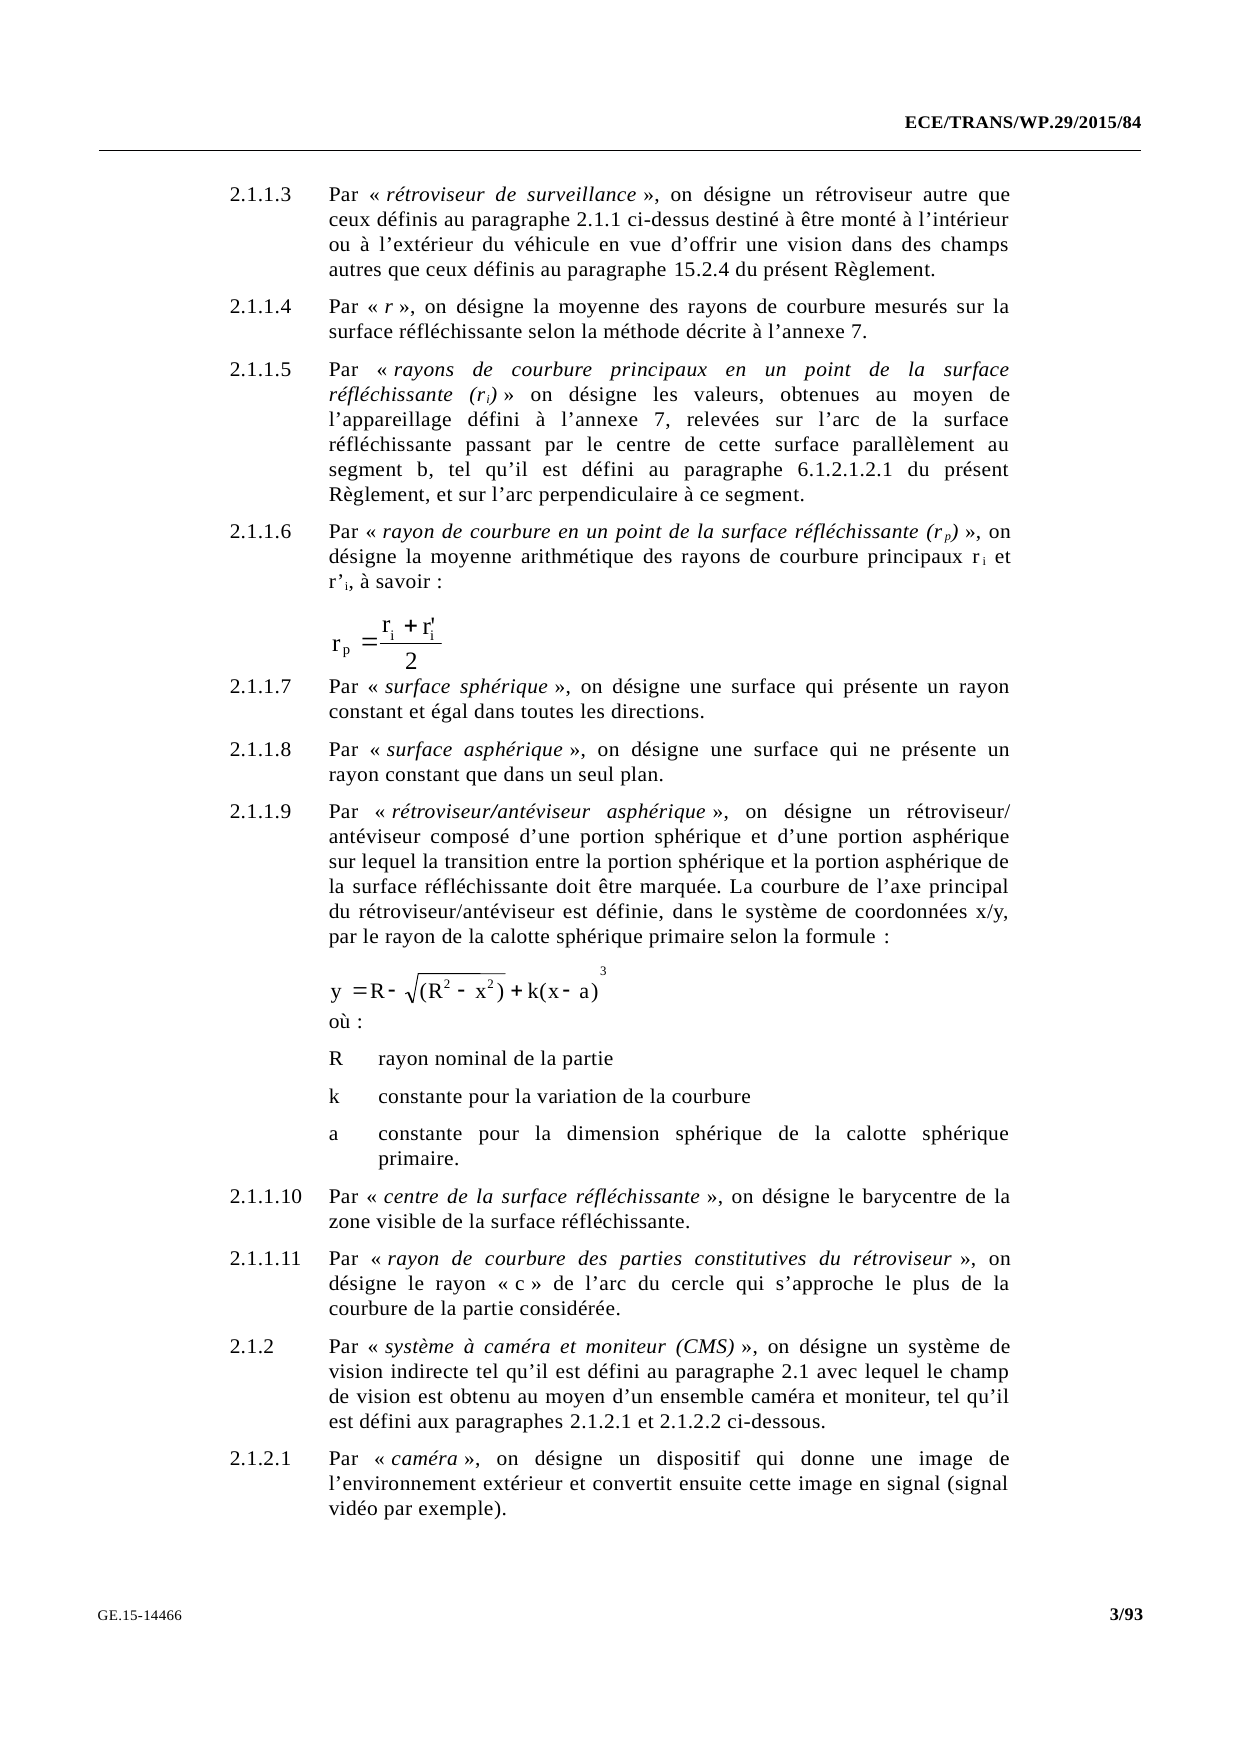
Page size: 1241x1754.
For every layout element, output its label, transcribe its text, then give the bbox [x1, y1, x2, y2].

text 2.1.2.1 Par « caméra », on désigne un dispositif qui donne une image de l’environnement extérieur et convertit ensuite cette image en signal (signal vidéo par exemple). [229, 1446, 1011, 1521]
text k constante pour la variation de la courbure [229, 1083, 1011, 1108]
text 2.1.1.11 Par « rayon de courbure des parties constitutives du rétroviseur », on désigne le rayon « c » de l’arc du cercle qui s’approche le plus de la courbure de la partie considérée. [229, 1246, 1011, 1321]
text 2.1.1.8 Par « surface asphérique », on désigne une surface qui ne présente un rayon constant que dans un seul plan. [229, 736, 1011, 786]
text 2.1.1.7 Par « surface sphérique », on désigne une surface qui présente un rayon constant et égal dans toutes les directions. [229, 674, 1011, 724]
text 2.1.1.6 Par « rayon de courbure en un point de la surface réfléchissante (rp) », on désigne la moyenne arithmétique des rayons de courbure principaux ri et r’i, à savoir : [229, 519, 1011, 594]
text 2.1.2 Par « système à caméra et moniteur (CMS) », on désigne un système de vision indirecte tel qu’il est défini au paragraphe 2.1 avec lequel le champ de vision est obtenu au moyen d’un ensemble caméra et moniteur, tel qu’il est défini aux paragraphes 2.1.2.1 et 2.1.2.2 ci-dessous. [229, 1333, 1011, 1433]
text 2.1.1.9 Par « rétroviseur/antéviseur asphérique », on désigne un rétroviseur/ antéviseur composé d’une portion sphérique et d’une portion asphérique sur lequel la transition entre la portion sphérique et la portion asphérique de la surface réfléchissante doit être marquée. La courbure de l’axe principal du rétroviseur/antéviseur est définie, dans le système de coordonnées x/y, par le rayon de la calotte sphérique primaire selon la formule : [229, 799, 1011, 949]
text 2.1.1.10 Par « centre de la surface réfléchissante », on désigne le barycentre de la zone visible de la surface réfléchissante. [229, 1183, 1011, 1233]
text 2.1.1.5 Par « rayons de courbure principaux en un point de la surface réfléchissante (ri) » on désigne les valeurs, obtenues au moyen de l’appareillage défini à l’annexe 7, relevées sur l’arc de la surface réfléchissante passant par le centre de cette surface parallèlement au segment b, tel qu’il est défini au paragraphe 6.1.2.1.2.1 du présent Règlement, et sur l’arc perpendiculaire à ce segment. [229, 356, 1011, 506]
text a constante pour la dimension sphérique de la calotte sphérique primaire. [229, 1121, 1011, 1171]
text 2.1.1.3 Par « rétroviseur de surveillance », on désigne un rétroviseur autre que ceux définis au paragraphe 2.1.1 ci-dessus destiné à être monté à l’intérieur ou à l’extérieur du véhicule en vue d’offrir une vision dans des champs autres que ceux définis au paragraphe 15.2.4 du présent Règlement. [229, 181, 1011, 281]
text 2.1.1.4 Par « r », on désigne la moyenne des rayons de courbure mesurés sur la surface réfléchissante selon la méthode décrite à l’annexe 7. [229, 294, 1011, 344]
text où : [229, 1008, 1011, 1033]
text R rayon nominal de la partie [229, 1046, 1011, 1071]
